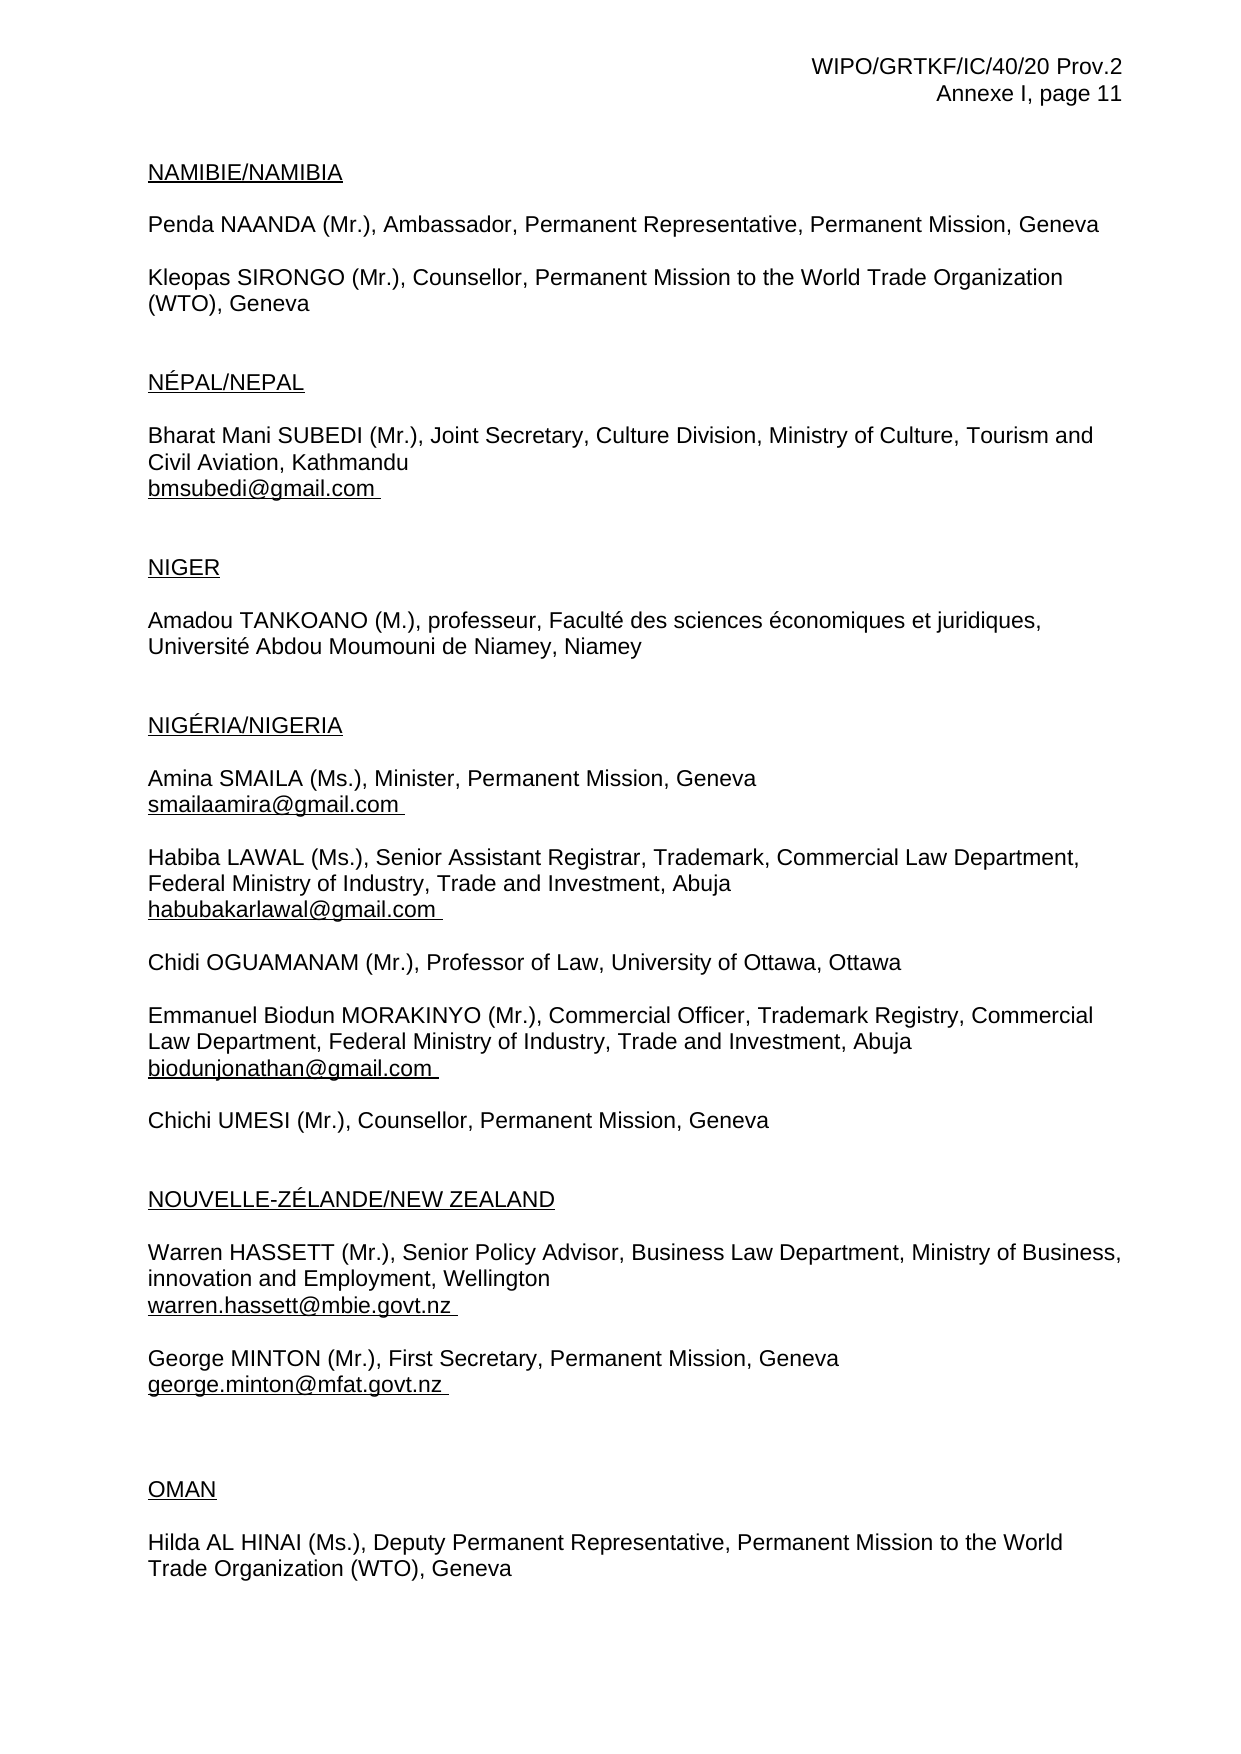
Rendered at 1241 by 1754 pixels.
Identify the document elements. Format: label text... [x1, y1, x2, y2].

text Warren HASSETT (Mr.), Senior Policy Advisor, Business Law Department, Ministry of Business, innovation and Employment, Wellington [148, 1239, 1122, 1292]
text Penda NAANDA (Mr.), Ambassador, Permanent Representative, Permanent Mission, Geneva [148, 211, 1122, 238]
text Chichi UMESI (Mr.), Counsellor, Permanent Mission, Geneva [148, 1107, 1122, 1134]
text NIGÉRIA/NIGERIA [148, 712, 1122, 738]
text Habiba LAWAL (Ms.), Senior Assistant Registrar, Trademark, Commercial Law Department, Federal Ministry of Industry, Trade and Investment, Abuja [148, 844, 1122, 896]
text NOUVELLE-ZÉLANDE/NEW ZEALAND [148, 1186, 1122, 1213]
text NIGER [148, 554, 1122, 580]
text Kleopas SIRONGO (Mr.), Counsellor, Permanent Mission to the World Trade Organization (WTO), Geneva [148, 264, 1122, 317]
text george.minton@mfat.govt.nz [148, 1371, 1122, 1397]
text Emmanuel Biodun MORAKINYO (Mr.), Commercial Officer, Trademark Registry, Commercial Law Department, Federal Ministry of Industry, Trade and Investment, Abuja [148, 1002, 1122, 1054]
text bmsubedi@gmail.com [148, 475, 1122, 501]
text habubakarlawal@gmail.com [148, 896, 1122, 923]
text biodunjonathan@gmail.com [148, 1054, 1122, 1081]
text OMAN [148, 1476, 1122, 1503]
text Chidi OGUAMANAM (Mr.), Professor of Law, University of Ottawa, Ottawa [148, 949, 1122, 976]
text Hilda AL HINAI (Ms.), Deputy Permanent Representative, Permanent Mission to the World Trade Organization (WTO), Geneva [148, 1529, 1122, 1582]
text smailaamira@gmail.com [148, 791, 1122, 817]
text Amadou TANKOANO (M.), professeur, Faculté des sciences économiques et juridiques, Université Abdou Moumouni de Niamey, Niamey [148, 607, 1122, 659]
text NÉPAL/NEPAL [148, 369, 1122, 396]
text George MINTON (Mr.), First Secretary, Permanent Mission, Geneva [148, 1344, 1122, 1371]
text Amina SMAILA (Ms.), Minister, Permanent Mission, Geneva [148, 765, 1122, 791]
text warren.hassett@mbie.govt.nz [148, 1292, 1122, 1318]
text NAMIBIE/NAMIBIA [148, 158, 1122, 185]
text Bharat Mani SUBEDI (Mr.), Joint Secretary, Culture Division, Ministry of Culture, Tourism and Civil Aviation, Kathmandu [148, 422, 1122, 475]
